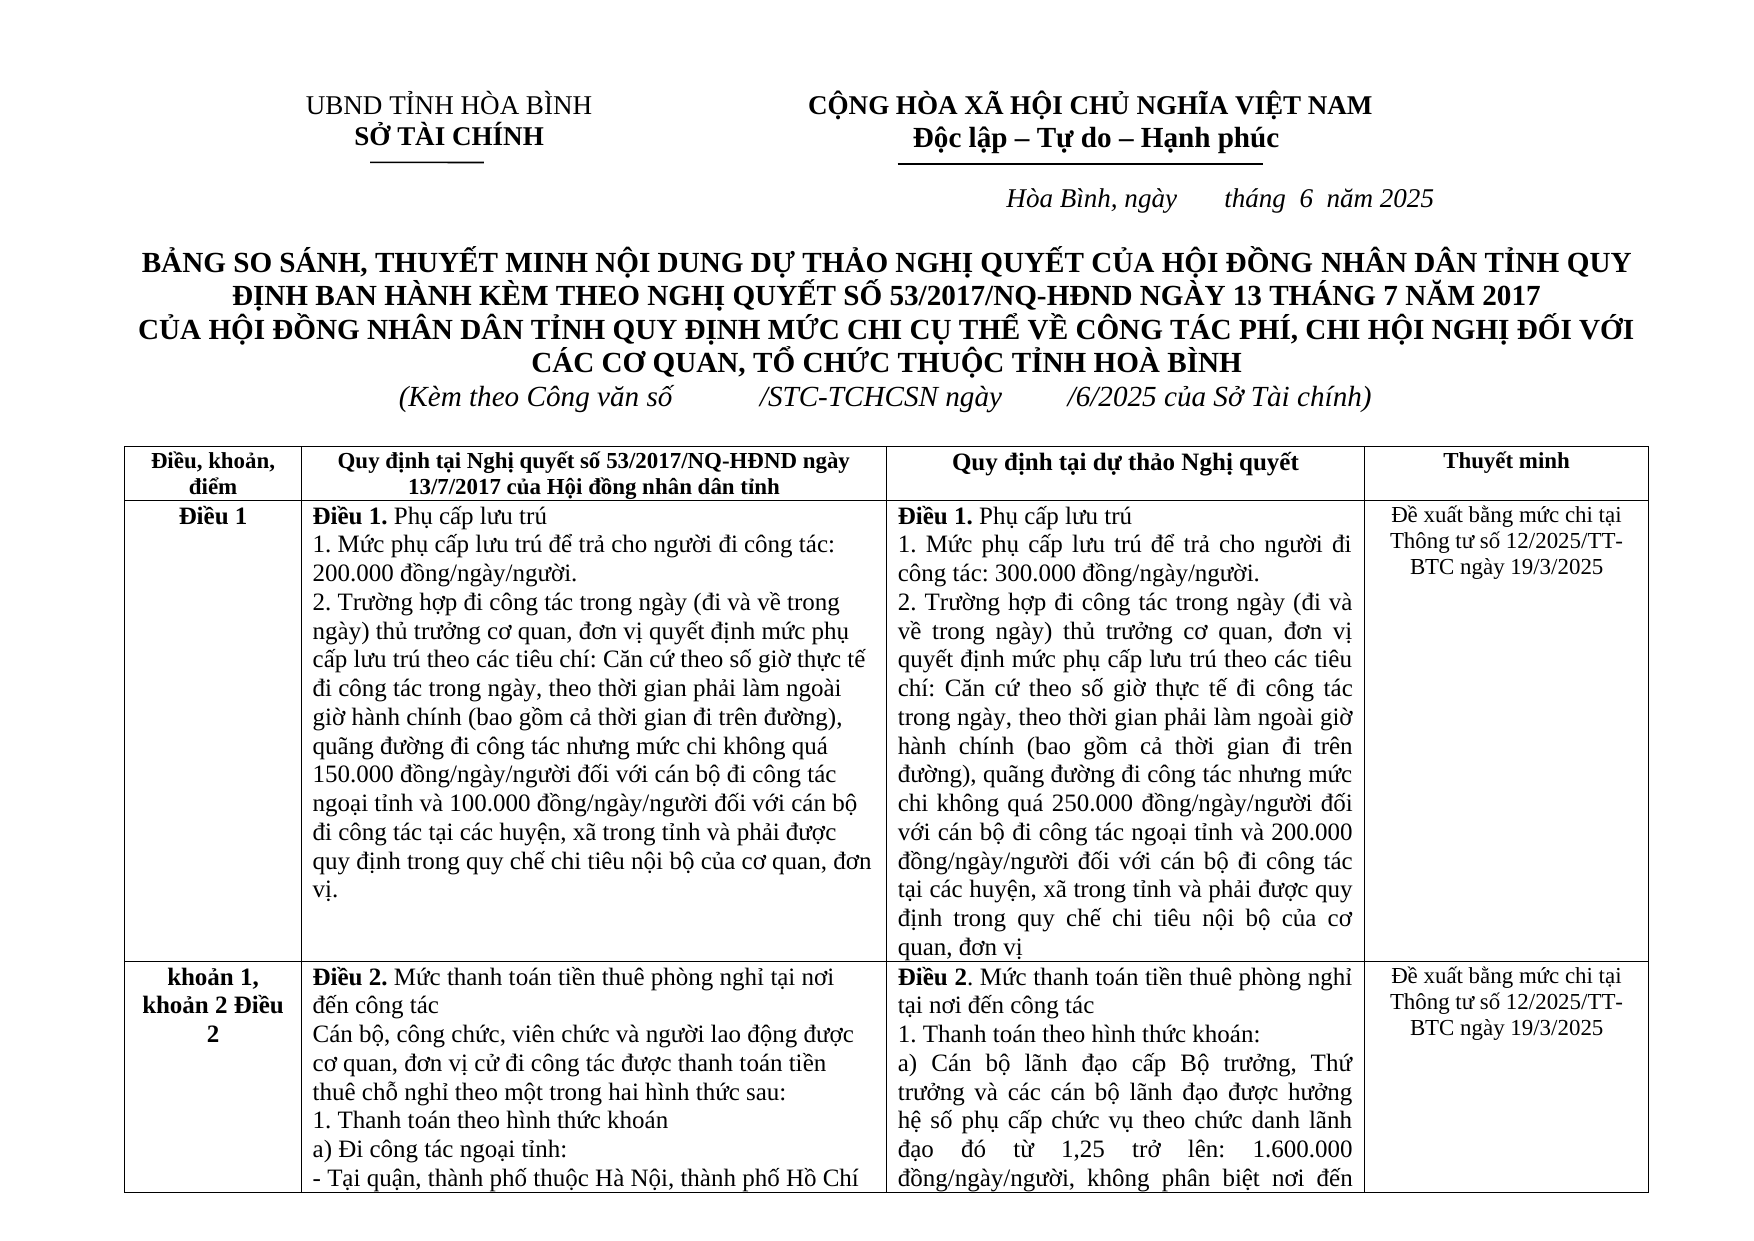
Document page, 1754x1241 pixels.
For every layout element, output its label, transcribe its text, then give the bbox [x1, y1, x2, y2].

text (Kèm theo Công văn số /STC-TCHCSN ngày /6/2025 của Sở Tài chính) [124, 379, 1649, 412]
table_header CỘNG HÒA XÃ HỘI CHỦ NGHĨA VIỆT Độc lập – Tự do – Hạnh phúc Hòa Bình, ngày tháng 6 năm 2025 [744, 89, 1448, 245]
table_header UBND TỈNH HÒA BÌNH SỞ TÀI CHÍNH [154, 89, 744, 245]
table_header Điều, khoản, điểm [125, 447, 301, 500]
text CỦA HỘI ĐỒNG NHÂN DÂN TỈNH QUY ĐỊNH MỨC CHI CỤ THỂ VỀ CÔNG TÁC PHÍ, CHI HỘI NGHỊ ĐỐI VỚI CÁC CƠ QUAN, TỔ CHỨC THUỘC TỈNH HOÀ BÌNH [124, 312, 1649, 379]
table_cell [302, 962, 886, 1192]
text BẢNG SO SÁNH, THUYẾT MINH NỘI DUNG DỰ THẢO NGHỊ QUYẾT CỦA HỘI ĐỒNG NHÂN DÂN TỈNH QUY ĐỊNH BAN HÀNH KÈM THEO NGHỊ QUYẾT SỐ 53/2017/NQ-HĐND NGÀY 13 THÁNG 7 NĂM 2017 [124, 245, 1649, 312]
table_cell Điều 1. Phụ cấp lưu trú 1. Mức phụ cấp lưu trú để trả cho người đi công tác: 300.000 đồng/ngày/người. 2. Trường hợp đi công tác trong ngày (đi và về trong ngày) thủ trưởng cơ quan, đơn vị quyết định mức phụ cấp lưu trú theo các tiêu chí: Căn cứ theo số giờ thực tế đi công tác trong ngày, theo thời gian phải làm ngoài giờ hành chính (bao gồm cả thời gian đi trên đường), quãng đường đi công tác nhưng mức chi không quá 250.000 đồng/ngày/người đối với cán bộ đi công tác ngoại tỉnh và 200.000 đồng/ngày/người đối với cán bộ đi công tác tại các huyện, xã trong tỉnh và phải được quy định trong quy chế chi tiêu nội bộ của cơ quan, đơn vị [887, 501, 1364, 961]
table_cell Đề xuất bằng mức chi tại Thông tư số 12/2025/TT-BTC ngày 19/3/2025 [1365, 501, 1648, 961]
table_cell Điều 1. Phụ cấp lưu trú 1. Mức phụ cấp lưu trú để trả cho người đi công tác: 200.000 đồng/ngày/người. 2. Trường hợp đi công tác trong ngày (đi và về trong ngày) thủ trưởng cơ quan, đơn vị quyết định mức phụ cấp lưu trú theo các tiêu chí: Căn cứ theo số giờ thực tế đi công tác trong ngày, theo thời gian phải làm ngoài giờ hành chính (bao gồm cả thời gian đi trên đường), quãng đường đi công tác nhưng mức chi không quá 150.000 đồng/ngày/người đối với cán bộ đi công tác ngoại tỉnh và 100.000 đồng/ngày/người đối với cán bộ đi công tác tại các huyện, xã trong tỉnh và phải được quy định trong quy chế chi tiêu nội bộ của cơ quan, đơn vị. [302, 501, 886, 961]
table_header Thuyết minh [1365, 447, 1648, 500]
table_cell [125, 962, 301, 1192]
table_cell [1365, 962, 1648, 1192]
table_header Quy định tại dự thảo Nghị quyết [887, 447, 1364, 500]
table_header Quy định tại Nghị quyết số 53/2017/NQ-HĐND ngày 13/7/2017 của Hội đồng nhân dân tỉnh [302, 447, 886, 500]
table_cell Điều 1 [125, 501, 301, 961]
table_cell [887, 962, 1364, 1192]
